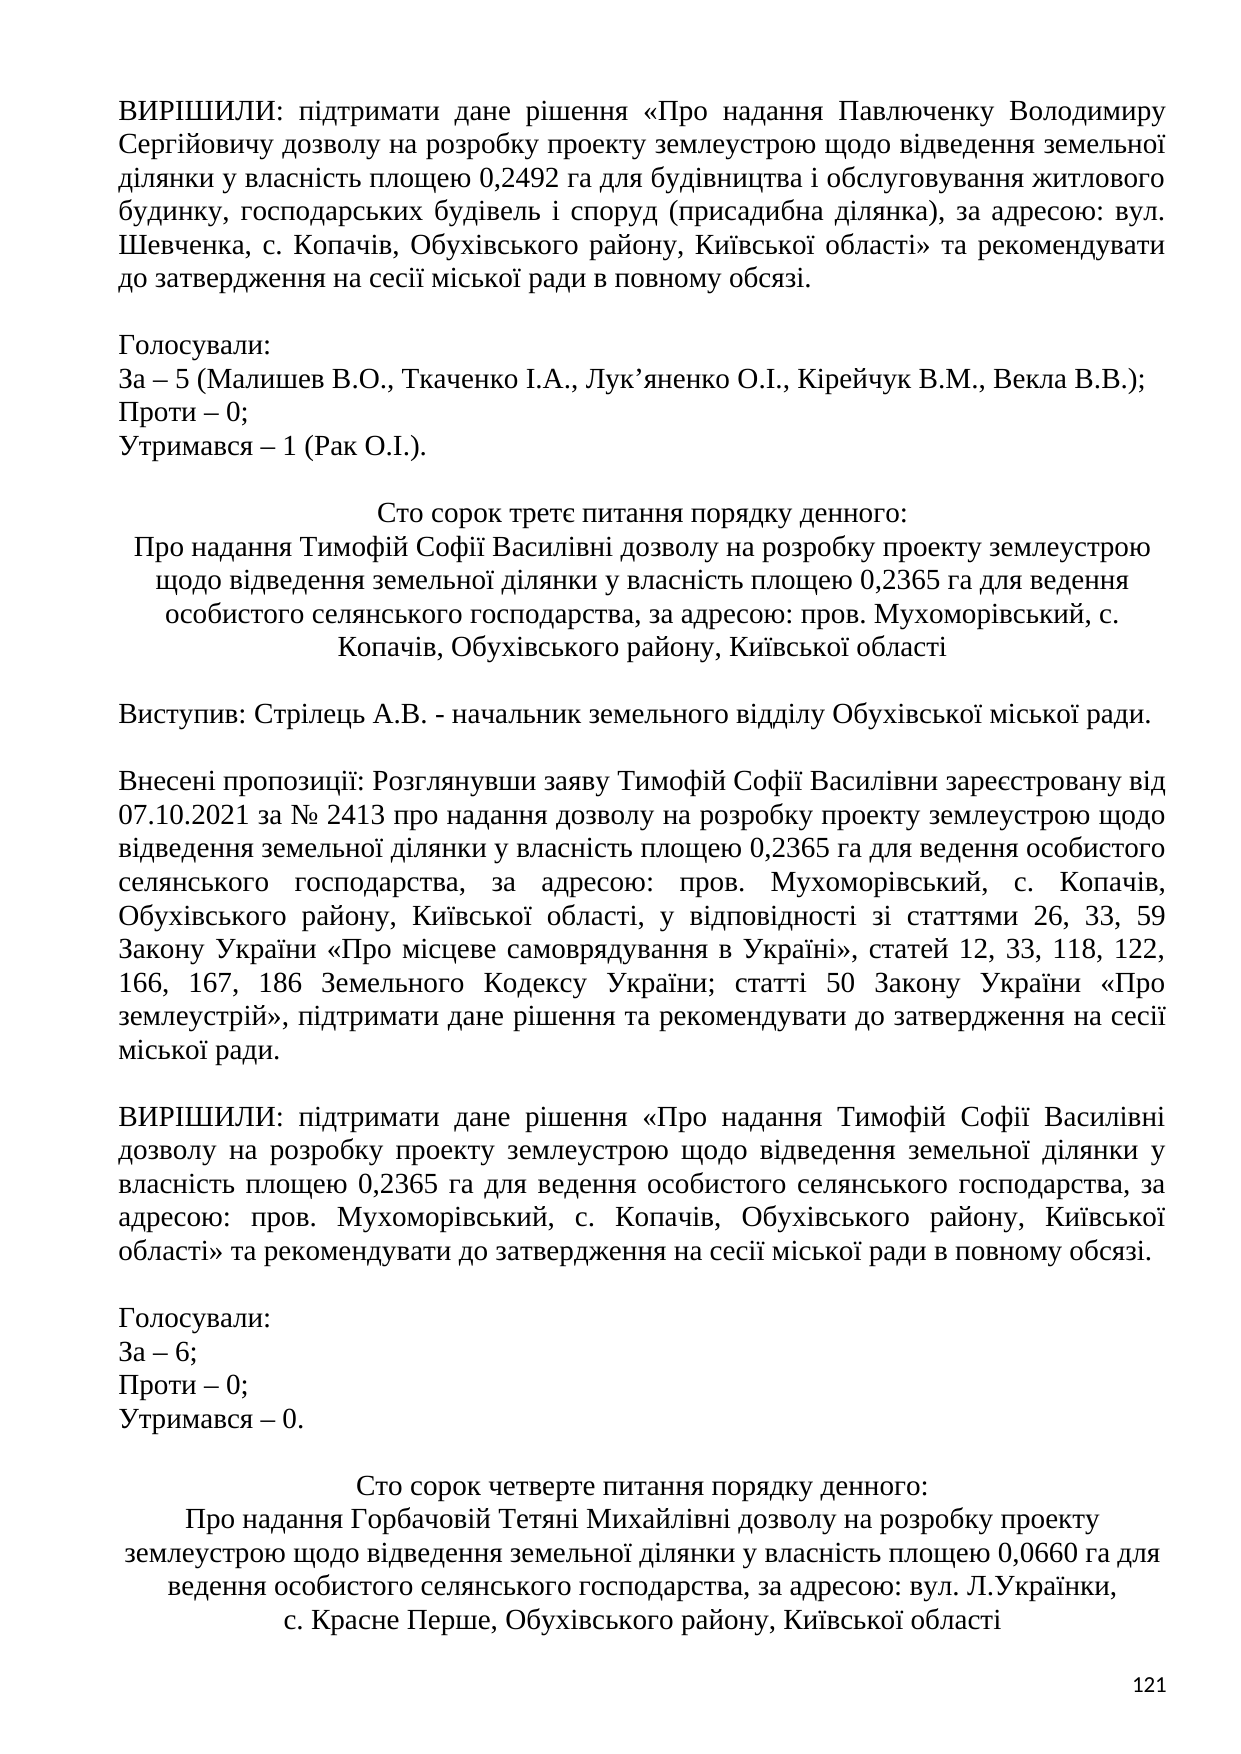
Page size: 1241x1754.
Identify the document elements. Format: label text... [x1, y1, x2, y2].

text За – 6; [118, 1334, 1167, 1367]
text За – 5 (Малишев В.О., Ткаченко І.А., Лук’яненко О.І., Кірейчук В.М., Векла В.В.); [118, 361, 1167, 394]
text Голосували: [118, 1300, 1167, 1334]
text Сто сорок третє питання порядку денного: [118, 495, 1167, 529]
text Про надання Горбачовій Тетяні Михайлівні дозволу на розробку проекту землеустрою щодо відведення земельної ділянки у власність площею 0,0660 га для ведення особистого селянського господарства, за адресою: вул. Л.Українки, с. Красне Перше, Обухівського району, Київської області [118, 1501, 1167, 1636]
text Про надання Тимофій Софії Василівні дозволу на розробку проекту землеустрою щодо відведення земельної ділянки у власність площею 0,2365 га для ведення особистого селянського господарства, за адресою: пров. Мухоморівський, с. Копачів, Обухівського району, Київської області [118, 529, 1167, 663]
text Голосували: [118, 327, 1167, 361]
text Проти – 0; [118, 1367, 1167, 1401]
text ВИРІШИЛИ: підтримати дане рішення «Про надання Тимофій Софії Василівні дозволу на розробку проекту землеустрою щодо відведення земельної ділянки у власність площею 0,2365 га для ведення особистого селянського господарства, за адресою: пров. Мухоморівський, с. Копачів, Обухівського району, Київської області» та рекомендувати до затвердження на сесії міської ради в повному обсязі. [118, 1099, 1167, 1267]
text Виступив: Стрілець А.В. - начальник земельного відділу Обухівської міської ради. [118, 696, 1167, 730]
text Утримався – 1 (Рак О.І.). [118, 428, 1167, 462]
text Утримався – 0. [118, 1401, 1167, 1434]
text ВИРІШИЛИ: підтримати дане рішення «Про надання Павлюченку Володимиру Сергійовичу дозволу на розробку проекту землеустрою щодо відведення земельної ділянки у власність площею 0,2492 га для будівництва і обслуговування житлового будинку, господарських будівель і споруд (присадибна ділянка), за адресою: вул. Шевченка, с. Копачів, Обухівського району, Київської області» та рекомендувати до затвердження на сесії міської ради в повному обсязі. [118, 93, 1167, 294]
text Внесені пропозиції: Розглянувши заяву Тимофій Софії Василівни зареєстровану від 07.10.2021 за № 2413 про надання дозволу на розробку проекту землеустрою щодо відведення земельної ділянки у власність площею 0,2365 га для ведення особистого селянського господарства, за адресою: пров. Мухоморівський, с. Копачів, Обухівського району, Київської області, у відповідності зі статтями 26, 33, 59 Закону України «Про місцеве самоврядування в Україні», статей 12, 33, 118, 122, 166, 167, 186 Земельного Кодексу України; статті 50 Закону України «Про землеустрій», підтримати дане рішення та рекомендувати до затвердження на сесії міської ради. [118, 763, 1167, 1065]
text Проти – 0; [118, 394, 1167, 428]
text Сто сорок четверте питання порядку денного: [118, 1468, 1167, 1501]
